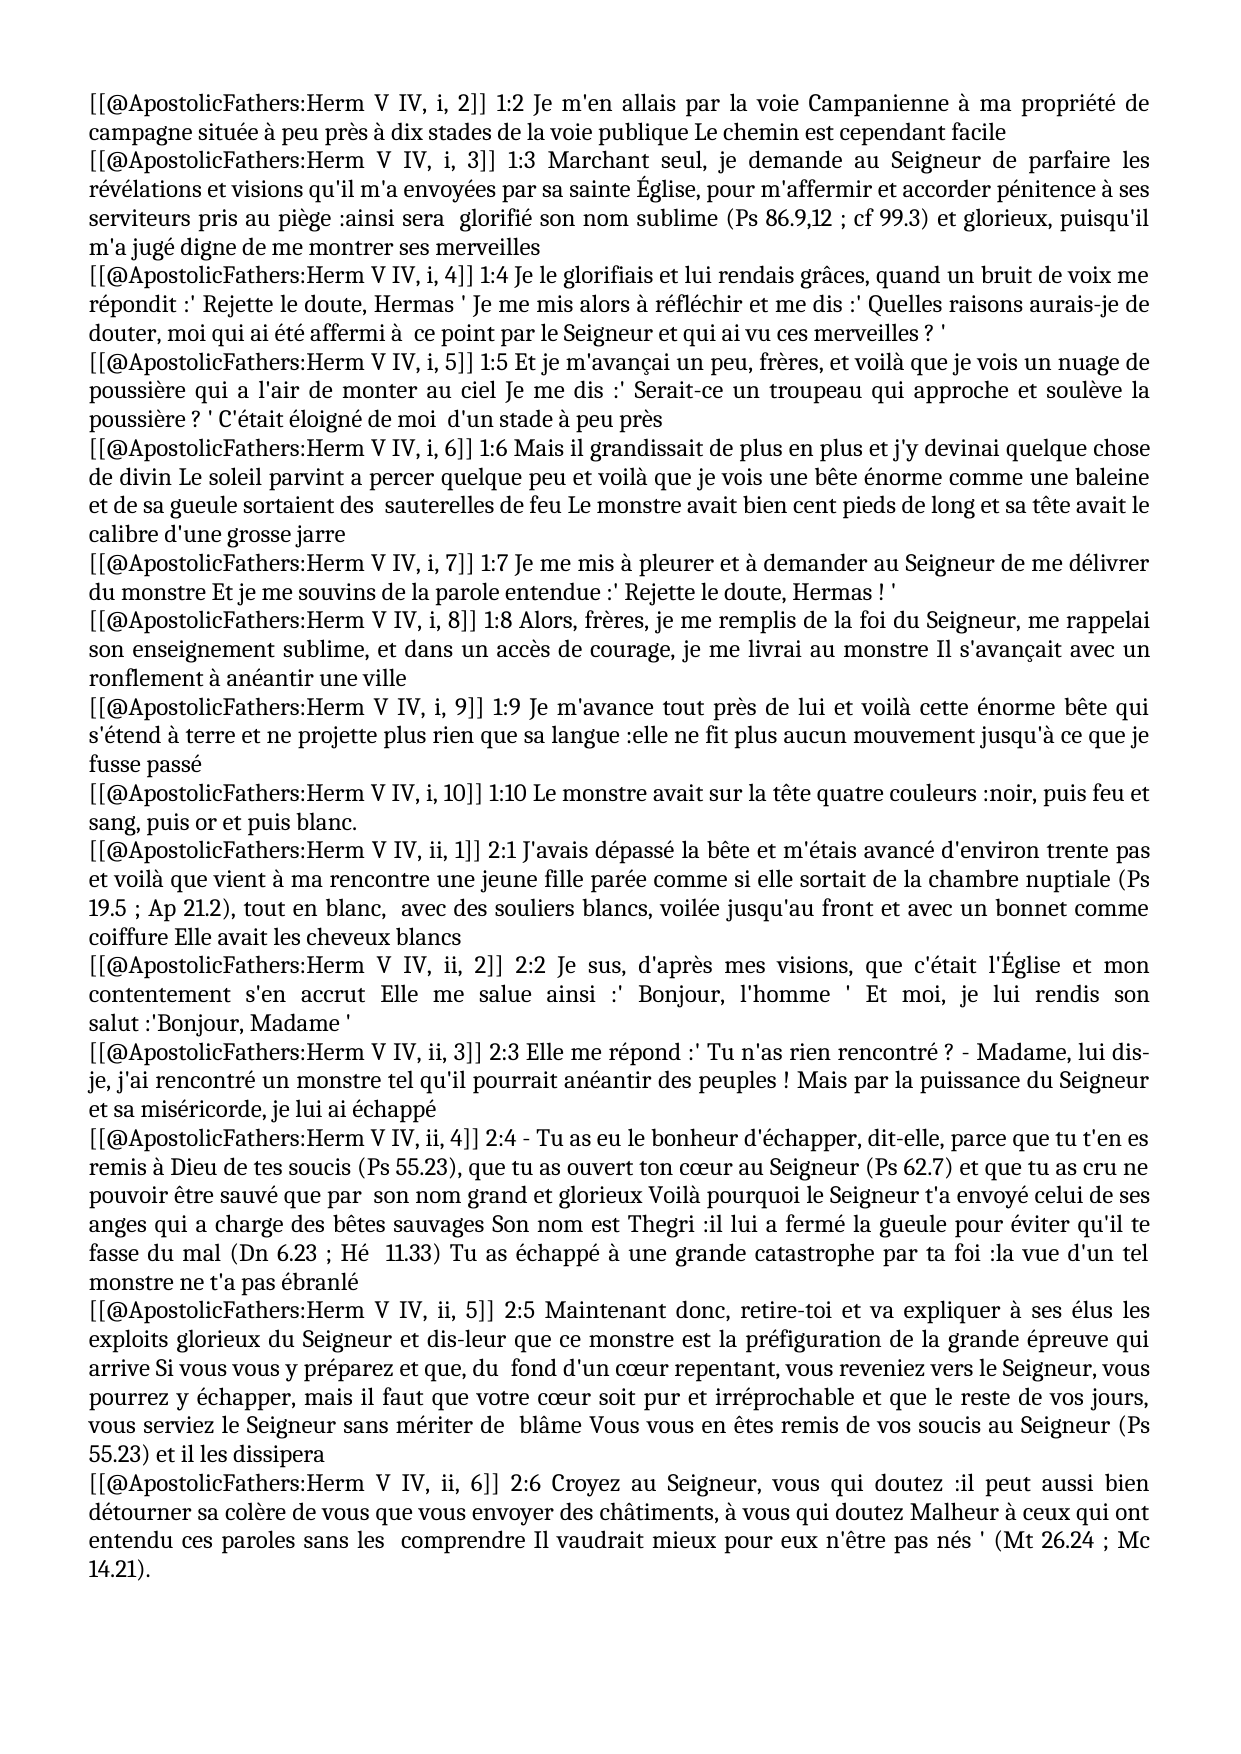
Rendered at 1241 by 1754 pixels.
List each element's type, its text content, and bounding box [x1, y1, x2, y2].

text [[@ApostolicFathers:Herm V IV, i, 5]] 1:5 Et je m'avançai un peu, frères, et voilà que je vois un nuage de poussière qui a l'air de monter au ciel Je me dis :' Serait-ce un troupeau qui approche et soulève la poussière ? ' C'était éloigné de moi d'un stade à peu près [89, 347, 1152, 434]
text [[@ApostolicFathers:Herm V IV, ii, 1]] 2:1 J'avais dépassé la bête et m'étais avancé d'environ trente pas et voilà que vient à ma rencontre une jeune fille parée comme si elle sortait de la chambre nuptiale (Ps 19.5 ; Ap 21.2), tout en blanc, avec des souliers blancs, voilée jusqu'au front et avec un bonnet comme coiffure Elle avait les cheveux blancs [89, 836, 1152, 951]
text [[@ApostolicFathers:Herm V IV, i, 2]] 1:2 Je m'en allais par la voie Campanienne à ma propriété de campagne située à peu près à dix stades de la voie publique Le chemin est cependant facile [89, 89, 1152, 146]
text [[@ApostolicFathers:Herm V IV, ii, 6]] 2:6 Croyez au Seigneur, vous qui doutez :il peut aussi bien détourner sa colère de vous que vous envoyer des châtiments, à vous qui doutez Malheur à ceux qui ont entendu ces paroles sans les comprendre Il vaudrait mieux pour eux n'être pas nés ' (Mt 26.24 ; Mc 14.21). [89, 1469, 1152, 1584]
text [[@ApostolicFathers:Herm V IV, i, 6]] 1:6 Mais il grandissait de plus en plus et j'y devinai quelque chose de divin Le soleil parvint a percer quelque peu et voilà que je vois une bête énorme comme une baleine et de sa gueule sortaient des sauterelles de feu Le monstre avait bien cent pieds de long et sa tête avait le calibre d'une grosse jarre [89, 434, 1152, 549]
text [[@ApostolicFathers:Herm V IV, i, 8]] 1:8 Alors, frères, je me remplis de la foi du Seigneur, me rappelai son enseignement sublime, et dans un accès de courage, je me livrai au monstre Il s'avançait avec un ronflement à anéantir une ville [89, 606, 1152, 692]
text [[@ApostolicFathers:Herm V IV, i, 3]] 1:3 Marchant seul, je demande au Seigneur de parfaire les révélations et visions qu'il m'a envoyées par sa sainte Église, pour m'affermir et accorder pénitence à ses serviteurs pris au piège :ainsi sera glorifié son nom sublime (Ps 86.9,12 ; cf 99.3) et glorieux, puisqu'il m'a jugé digne de me montrer ses merveilles [89, 146, 1152, 261]
text [[@ApostolicFathers:Herm V IV, i, 9]] 1:9 Je m'avance tout près de lui et voilà cette énorme bête qui s'étend à terre et ne projette plus rien que sa langue :elle ne fit plus aucun mouvement jusqu'à ce que je fusse passé [89, 692, 1152, 779]
text [[@ApostolicFathers:Herm V IV, ii, 2]] 2:2 Je sus, d'après mes visions, que c'était l'Église et mon contentement s'en accrut Elle me salue ainsi :' Bonjour, l'homme ' Et moi, je lui rendis son salut :'Bonjour, Madame ' [89, 951, 1152, 1037]
text [[@ApostolicFathers:Herm V IV, ii, 3]] 2:3 Elle me répond :' Tu n'as rien rencontré ? - Madame, lui dis-je, j'ai rencontré un monstre tel qu'il pourrait anéantir des peuples ! Mais par la puissance du Seigneur et sa miséricorde, je lui ai échappé [89, 1037, 1152, 1124]
text [[@ApostolicFathers:Herm V IV, i, 7]] 1:7 Je me mis à pleurer et à demander au Seigneur de me délivrer du monstre Et je me souvins de la parole entendue :' Rejette le doute, Hermas ! ' [89, 549, 1152, 606]
text [[@ApostolicFathers:Herm V IV, i, 4]] 1:4 Je le glorifiais et lui rendais grâces, quand un bruit de voix me répondit :' Rejette le doute, Hermas ' Je me mis alors à réfléchir et me dis :' Quelles raisons aurais-je de douter, moi qui ai été affermi à ce point par le Seigneur et qui ai vu ces merveilles ? ' [89, 261, 1152, 347]
text [[@ApostolicFathers:Herm V IV, ii, 5]] 2:5 Maintenant donc, retire-toi et va expliquer à ses élus les exploits glorieux du Seigneur et dis-leur que ce monstre est la préfiguration de la grande épreuve qui arrive Si vous vous y préparez et que, du fond d'un cœur repentant, vous reveniez vers le Seigneur, vous pourrez y échapper, mais il faut que votre cœur soit pur et irréprochable et que le reste de vos jours, vous serviez le Seigneur sans mériter de blâme Vous vous en êtes remis de vos soucis au Seigneur (Ps 55.23) et il les dissipera [89, 1296, 1152, 1469]
text [[@ApostolicFathers:Herm V IV, ii, 4]] 2:4 - Tu as eu le bonheur d'échapper, dit-elle, parce que tu t'en es remis à Dieu de tes soucis (Ps 55.23), que tu as ouvert ton cœur au Seigneur (Ps 62.7) et que tu as cru ne pouvoir être sauvé que par son nom grand et glorieux Voilà pourquoi le Seigneur t'a envoyé celui de ses anges qui a charge des bêtes sauvages Son nom est Thegri :il lui a fermé la gueule pour éviter qu'il te fasse du mal (Dn 6.23 ; Hé 11.33) Tu as échappé à une grande catastrophe par ta foi :la vue d'un tel monstre ne t'a pas ébranlé [89, 1124, 1152, 1296]
text [[@ApostolicFathers:Herm V IV, i, 10]] 1:10 Le monstre avait sur la tête quatre couleurs :noir, puis feu et sang, puis or et puis blanc. [89, 779, 1152, 836]
